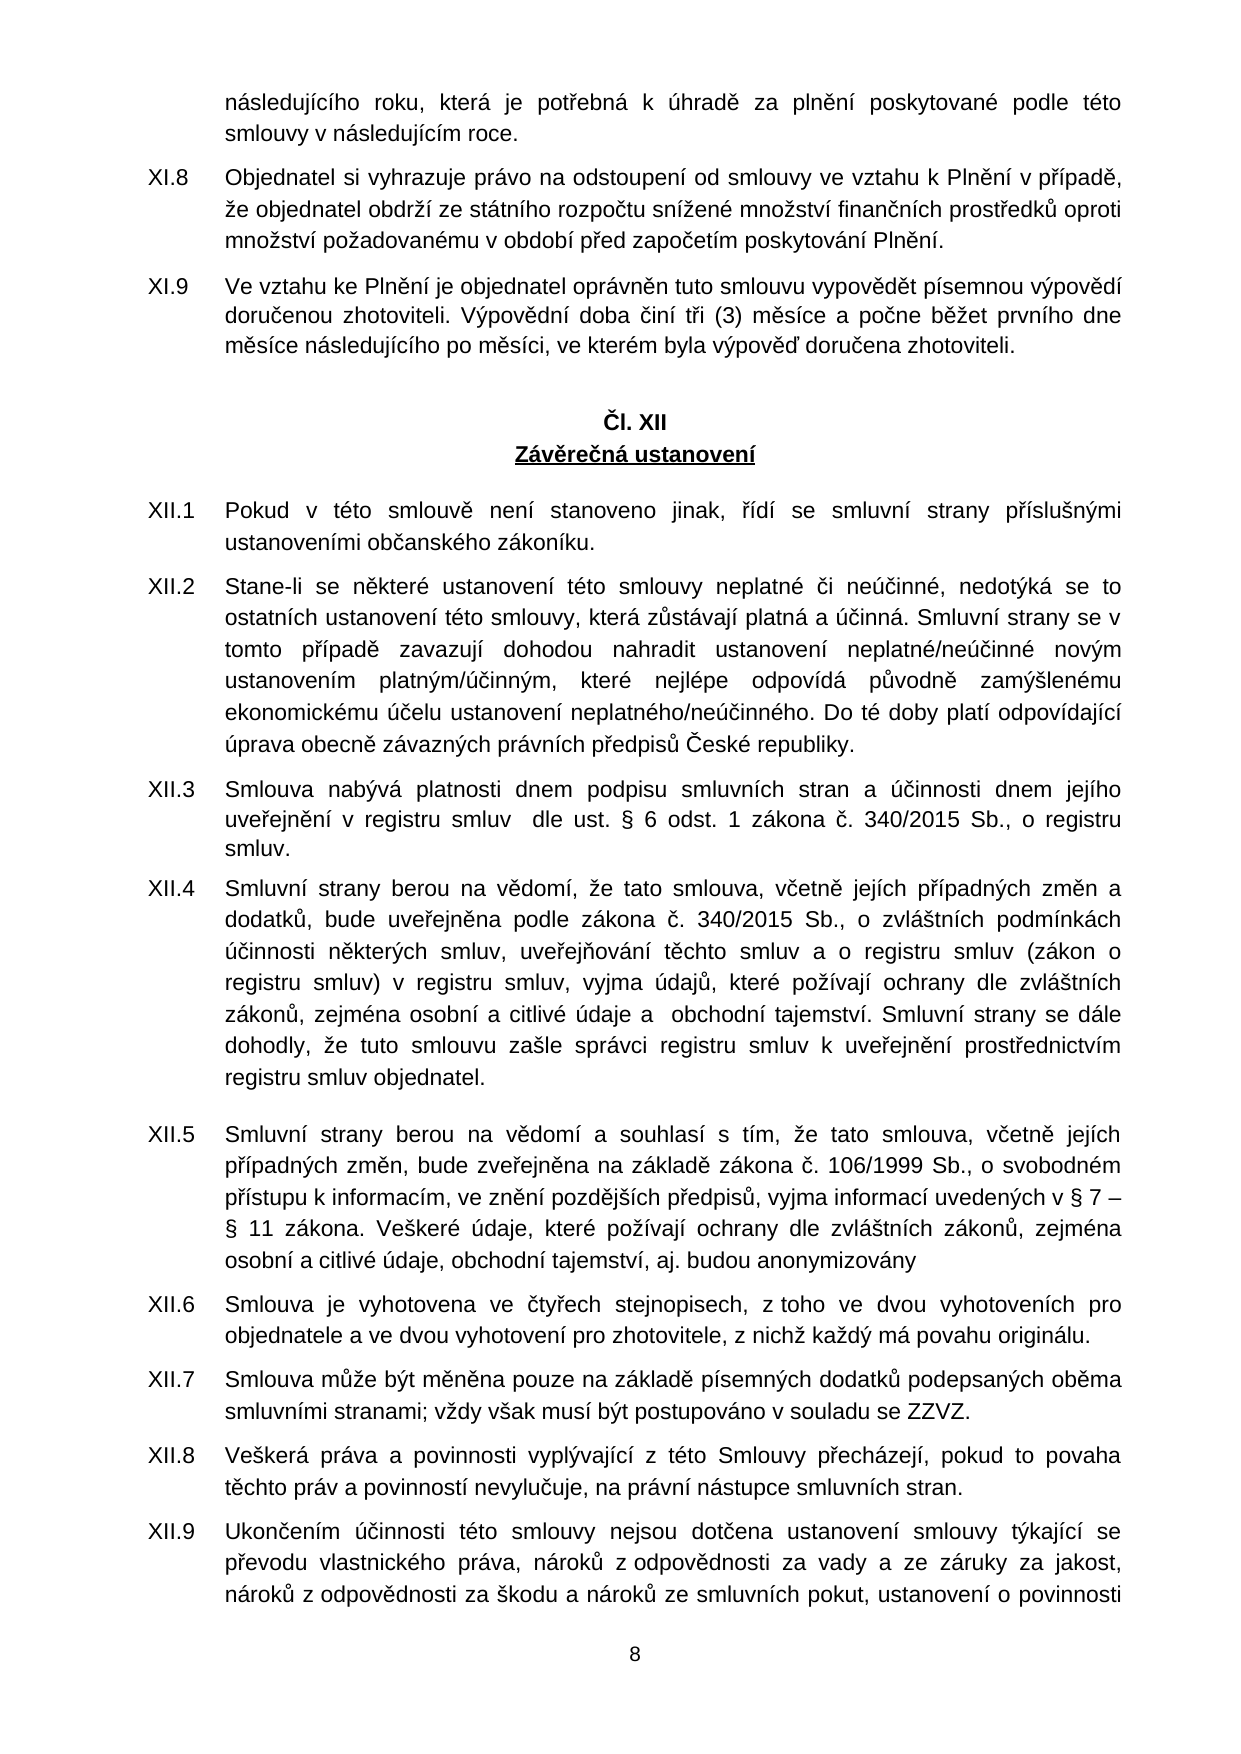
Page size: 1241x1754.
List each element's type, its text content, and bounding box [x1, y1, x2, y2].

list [148, 89, 1122, 147]
list Smlouva může být měněna pouze na základě písemných dodatků podepsaných oběma smluvními stranami; vždy však musí být postupováno v souladu se ZZVZ. [148, 1366, 1122, 1424]
list Smlouva je vyhotovena ve čtyřech stejnopisech, z toho ve dvou vyhotoveních pro objednatele a ve dvou vyhotovení pro zhotovitele, z nichž každý má povahu originálu. [148, 1291, 1122, 1349]
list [148, 1518, 1122, 1607]
list Smlouva nabývá platnosti dnem podpisu smluvních stran a účinnosti dnem jejího uveřejnění v registru smluv dle ust. § 6 odst. 1 zákona č. 340/2015 Sb., o registru smluv. [148, 774, 1122, 862]
list Ve vztahu ke Plnění je objednatel oprávněn tuto smlouvu vypovědět písemnou výpovědí doručenou zhotoviteli. Výpovědní doba činí tři (3) měsíce a počne běžet prvního dne měsíce následujícího po měsíci, ve kterém byla výpověď doručena zhotoviteli. [148, 271, 1122, 359]
list Pokud v této smlouvě není stanoveno jinak, řídí se smluvní strany příslušnými ustanoveními občanského zákoníku. [148, 497, 1122, 555]
text Závěrečná ustanovení [148, 409, 1122, 467]
list Smluvní strany berou na vědomí a souhlasí s tím, že tato smlouva, včetně jejích případných změn, bude zveřejněna na základě zákona č. 106/1999 Sb., o svobodném přístupu k informacím, ve znění pozdějších předpisů, vyjma informací uvedených v § 7 – § 11 zákona. Veškeré údaje, které požívají ochrany dle zvláštních zákonů, zejména osobní a citlivé údaje, obchodní tajemství, aj. budou anonymizovány [148, 1121, 1122, 1273]
list Veškerá práva a povinnosti vyplývající z této Smlouvy přecházejí, pokud to povaha těchto práv a povinností nevylučuje, na právní nástupce smluvních stran. [148, 1442, 1122, 1500]
list Stane-li se některé ustanovení této smlouvy neplatné či neúčinné, nedotýká se to ostatních ustanovení této smlouvy, která zůstávají platná a účinná. Smluvní strany se v tomto případě zavazují dohodou nahradit ustanovení neplatné/neúčinné novým ustanovením platným/účinným, které nejlépe odpovídá původně zamýšlenému ekonomickému účelu ustanovení neplatného/neúčinného. Do té doby platí odpovídající úprava obecně závazných právních předpisů České republiky. [148, 573, 1122, 757]
list Objednatel si vyhrazuje právo na odstoupení od smlouvy ve vztahu k Plnění v případě, že objednatel obdrží ze státního rozpočtu snížené množství finančních prostředků oproti množství požadovanému v období před započetím poskytování Plnění. [148, 164, 1122, 254]
list Smluvní strany berou na vědomí, že tato smlouva, včetně jejích případných změn a dodatků, bude uveřejněna podle zákona č. 340/2015 Sb., o zvláštních podmínkách účinnosti některých smluv, uveřejňování těchto smluv a o registru smluv (zákon o registru smluv) v registru smluv, vyjma údajů, které požívají ochrany dle zvláštních zákonů, zejména osobní a citlivé údaje a obchodní tajemství. Smluvní strany se dále dohodly, že tuto smlouvu zašle správci registru smluv k uveřejnění prostřednictvím registru smluv objednatel. [148, 874, 1122, 1090]
